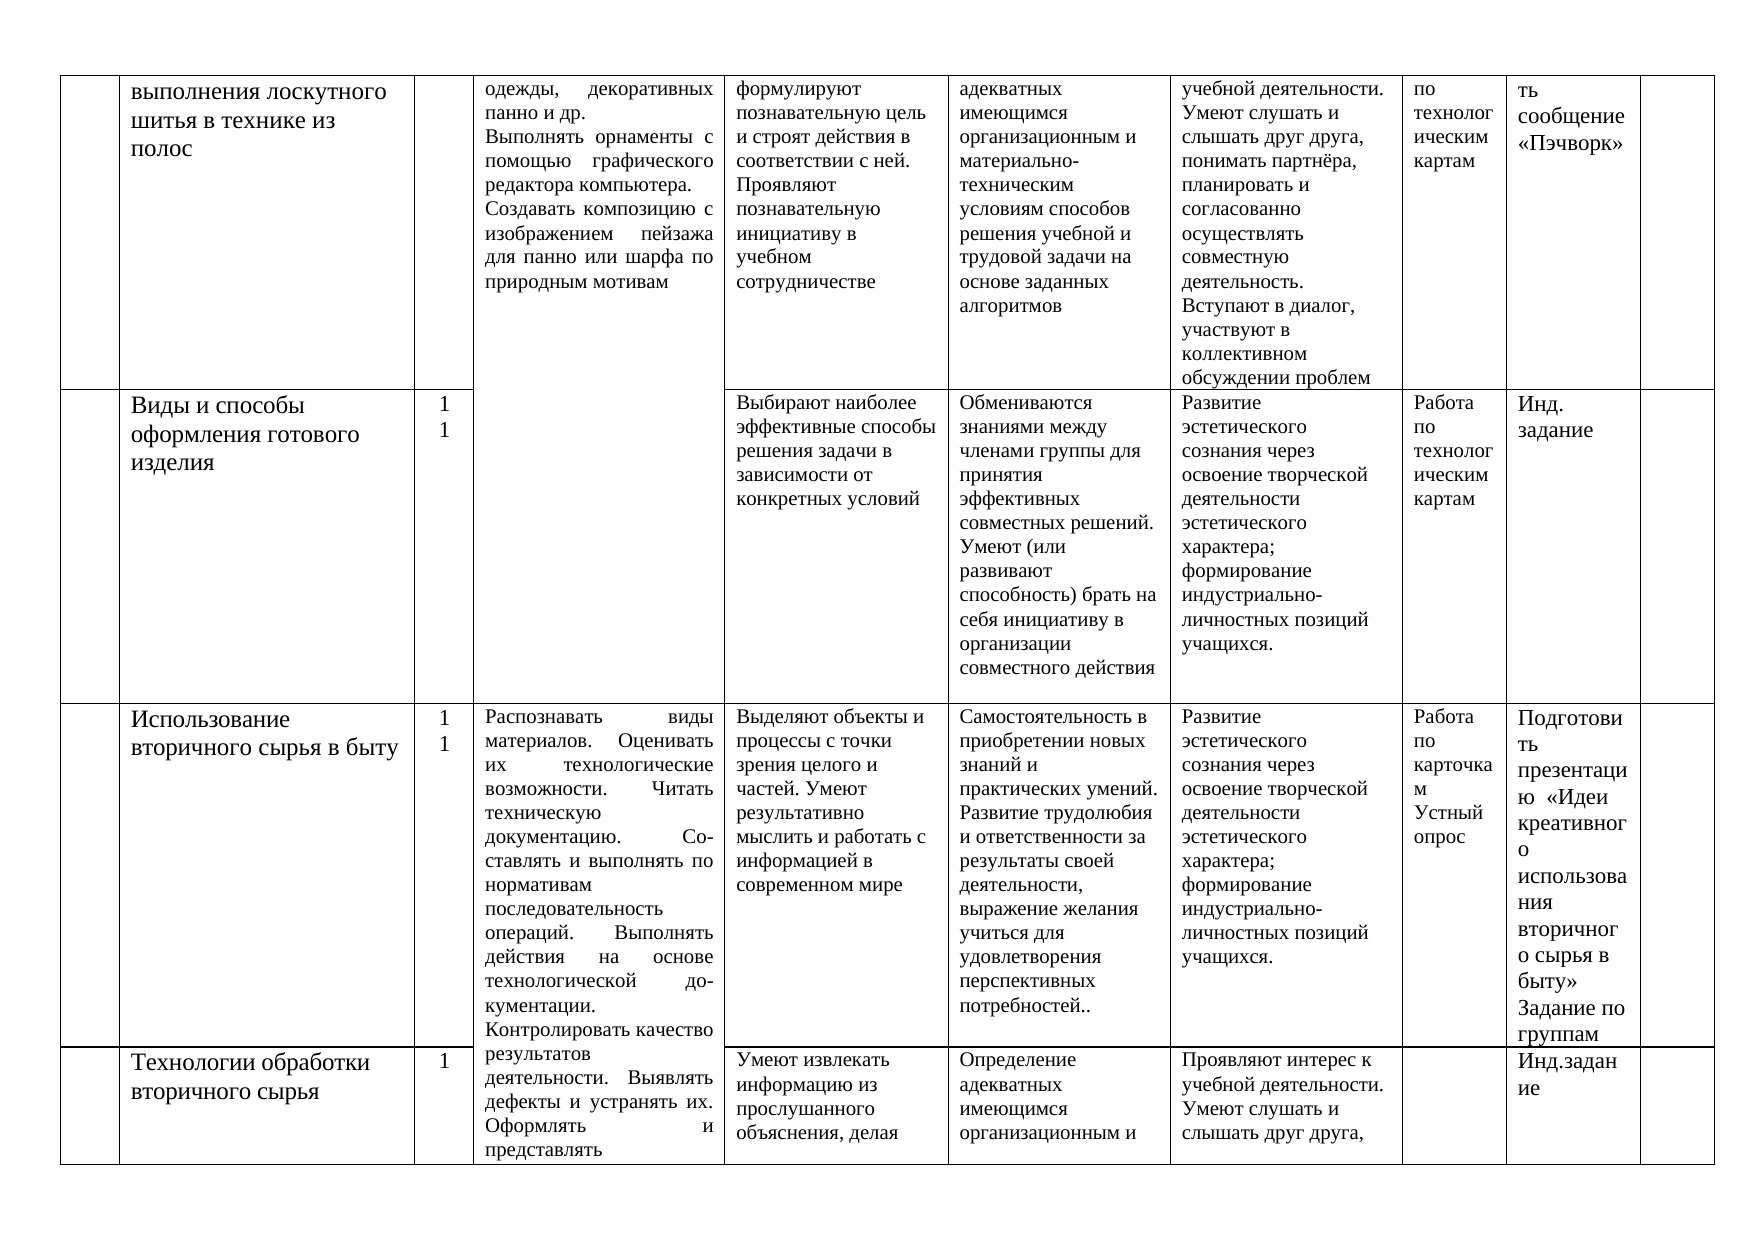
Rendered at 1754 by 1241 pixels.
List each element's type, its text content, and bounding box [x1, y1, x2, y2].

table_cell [1403, 76, 1506, 389]
table_cell [1641, 704, 1714, 1046]
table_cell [1507, 76, 1640, 389]
table_cell [1641, 1048, 1714, 1164]
table_cell [1641, 76, 1714, 389]
table_cell Инд.задание [1507, 1048, 1640, 1164]
table_cell [1641, 390, 1714, 703]
table_cell Выделяют объекты и процессы с точки зрения целого и частей. Умеют результативно мыслить и работать с информацией в современном мире [725, 704, 948, 1046]
table_cell 1 [415, 1048, 473, 1164]
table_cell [949, 76, 1170, 389]
table_cell [415, 76, 473, 389]
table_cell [120, 1048, 414, 1164]
table_cell [61, 1048, 119, 1164]
table_cell 1 1 [415, 704, 473, 1046]
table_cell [1171, 76, 1402, 389]
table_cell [725, 76, 948, 389]
table_cell Обмениваются знаниями между членами группы для принятия эффективных совместных решений. Умеют (или развивают способность) брать на себя инициативу в организации совместного действия [949, 390, 1170, 703]
table_cell Подготовить презентацию «Идеи креативного использования вторичного сырья в быту» Задание по группам [1507, 704, 1640, 1046]
table_cell [61, 76, 119, 389]
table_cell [725, 1048, 948, 1164]
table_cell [949, 1048, 1170, 1164]
table_cell [61, 390, 119, 703]
table_cell Работа по карточкам Устный опрос [1403, 704, 1506, 1046]
table_cell [61, 704, 119, 1046]
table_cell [120, 76, 414, 389]
table_cell Самостоятельность в приобретении новых знаний и практических умений. Развитие трудолюбия и ответственности за результаты своей деятельности, выражение желания учиться для удовлетворения перспективных потребностей.. [949, 704, 1170, 1046]
table_cell Виды и способы оформления готового изделия [120, 390, 414, 703]
table_cell Инд. задание [1507, 390, 1640, 703]
table_cell Выбирают наиболее эффективные способы решения задачи в зависимости от конкретных условий [725, 390, 948, 703]
table_cell Работа по технологическим картам [1403, 390, 1506, 703]
table_cell [1403, 1048, 1506, 1164]
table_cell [1171, 1048, 1402, 1164]
table_cell Использование вторичного сырья в быту [120, 704, 414, 1046]
table_cell Распознавать виды материалов. Оценивать их технологические возможности. Читать техническую документацию. Составлять и выполнять по нормативам последовательность операций. Выполнять действия на основе технологической документации. Контролировать качество результатов деятельности. Выявлять дефекты и устранять их. Оформлять и представлять презентацию результатов труда. Соблюдать правила безопасности труда. Оценивать экологическую безопасность [474, 704, 724, 1164]
table_cell 1 1 [415, 390, 473, 703]
